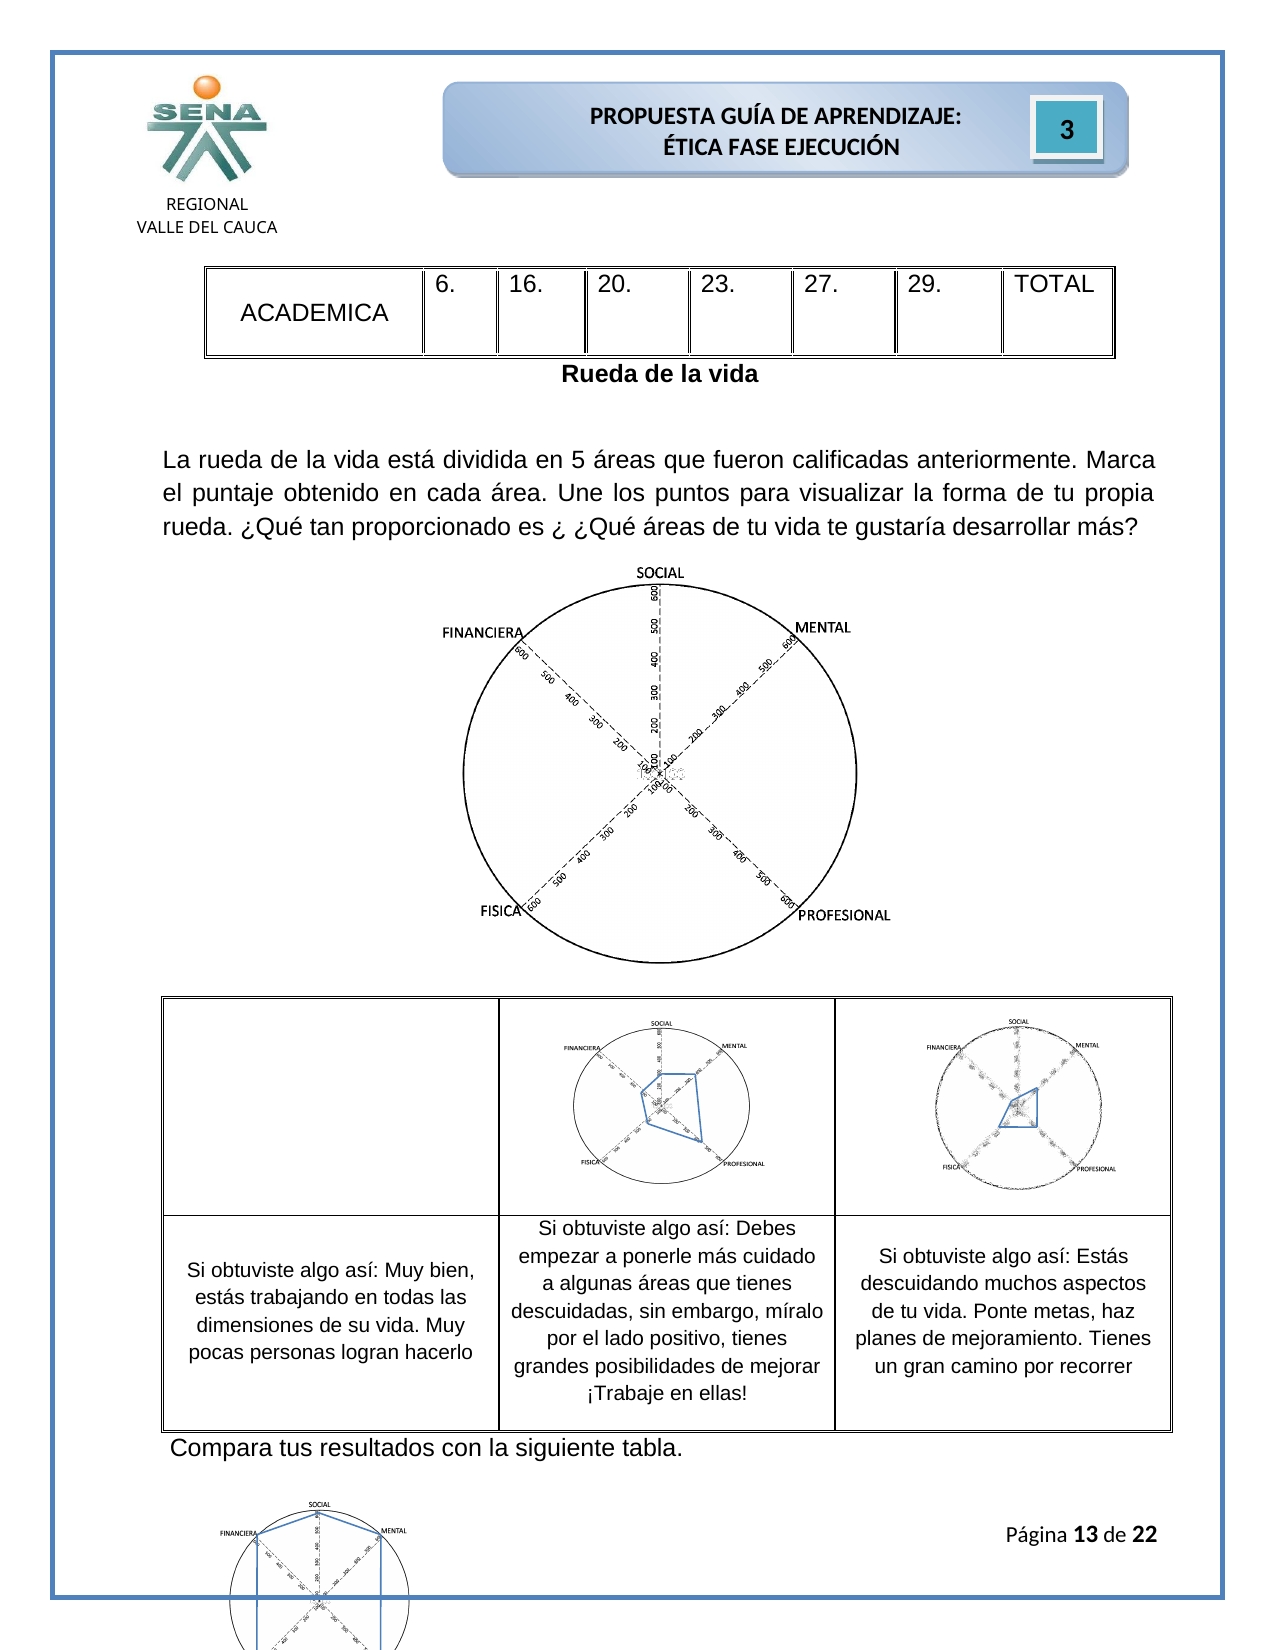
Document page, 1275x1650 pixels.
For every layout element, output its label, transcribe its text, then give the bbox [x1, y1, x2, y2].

table_cell 29. [896, 267, 1003, 355]
table_cell TOTAL [1003, 269, 1112, 355]
table_cell 6. [424, 269, 497, 355]
text La rueda de la vida está dividida en 5 áreas que fueron calificadas anteriormente. Marca el puntaje obtenido en cada área. Une los puntos para visualizar la forma de tu propia rueda. ¿Qué tan proporcionado es ¿ ¿Qué áreas de tu vida te gustaría desarrollar más? [162, 445, 1157, 540]
table_cell ACADEMICA [207, 269, 423, 355]
table_cell 20. [586, 269, 689, 355]
text Rueda de la vida [162, 358, 1157, 387]
table_header [836, 999, 1170, 1215]
table_header [164, 999, 498, 1215]
picture [134, 73, 278, 188]
table_cell 23. [689, 267, 793, 355]
table_cell Si obtuviste algo así: Debes empezar a ponerle más cuidado a algunas áreas que tienes descuidadas, sin embargo, míralo por el lado positivo, tienes grandes posibilidades de mejorar ¡Trabaje en ellas! [500, 1216, 834, 1430]
table_cell Si obtuviste algo así: Muy bien, estás trabajando en todas las dimensiones de su vida. Muy pocas personas logran hacerlo [164, 1216, 498, 1430]
table_cell 16. [498, 269, 586, 355]
table_cell Si obtuviste algo así: Estás descuidando muchos aspectos de tu vida. Ponte metas, haz planes de mejoramiento. Tienes un gran camino por recorrer [836, 1216, 1170, 1430]
text Compara tus resultados con la siguiente tabla. [162, 1433, 1157, 1462]
table_cell 27. [793, 269, 896, 355]
table_header [500, 999, 834, 1215]
